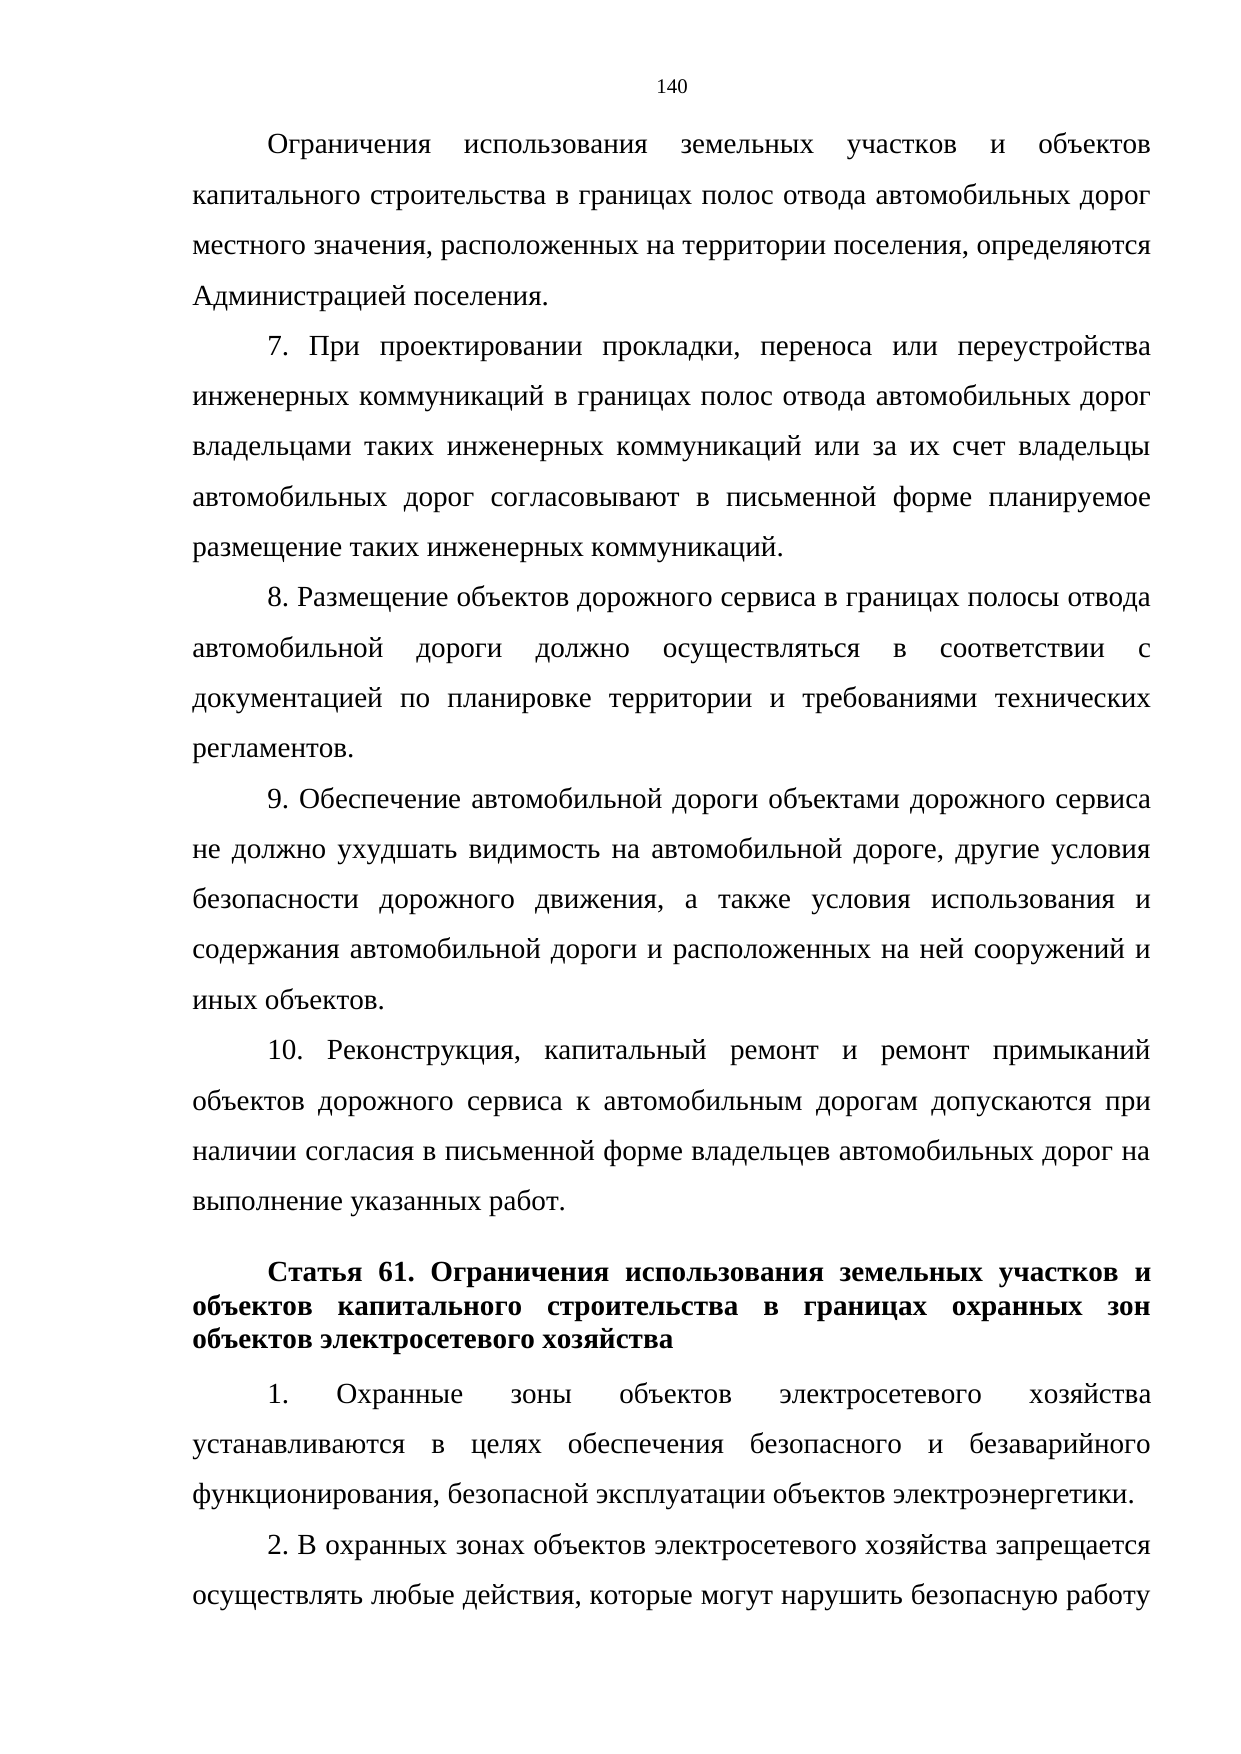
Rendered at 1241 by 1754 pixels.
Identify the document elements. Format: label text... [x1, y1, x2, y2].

text 10. Реконструкция, капитальный ремонт и ремонт примыканий объектов дорожного сервиса к автомобильным дорогам допускаются при наличии согласия в письменной форме владельцев автомобильных дорог на выполнение указанных работ. [192, 1032, 1152, 1217]
text Ограничения использования земельных участков и объектов капитального строительства в границах полос отвода автомобильных дорог местного значения, расположенных на территории поселения, определяются Администрацией поселения. [192, 127, 1152, 311]
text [192, 1527, 1152, 1611]
text 9. Обеспечение автомобильной дороги объектами дорожного сервиса не должно ухудшать видимость на автомобильной дороге, другие условия безопасности дорожного движения, а также условия использования и содержания автомобильной дороги и расположенных на ней сооружений и иных объектов. [192, 781, 1152, 1016]
text 1. Охранные зоны объектов электросетевого хозяйства устанавливаются в целях обеспечения безопасного и безаварийного функционирования, безопасной эксплуатации объектов электроэнергетики. [192, 1376, 1152, 1510]
text Статья 61. Ограничения использования земельных участков и объектов капитального строительства в границах охранных зон объектов электросетевого хозяйства [192, 1254, 1152, 1355]
text 7. При проектировании прокладки, переноса или переустройства инженерных коммуникаций в границах полос отвода автомобильных дорог владельцами таких инженерных коммуникаций или за их счет владельцы автомобильных дорог согласовывают в письменной форме планируемое размещение таких инженерных коммуникаций. [192, 328, 1152, 563]
text 8. Размещение объектов дорожного сервиса в границах полосы отвода автомобильной дороги должно осуществляться в соответствии с документацией по планировке территории и требованиями технических регламентов. [192, 579, 1152, 764]
